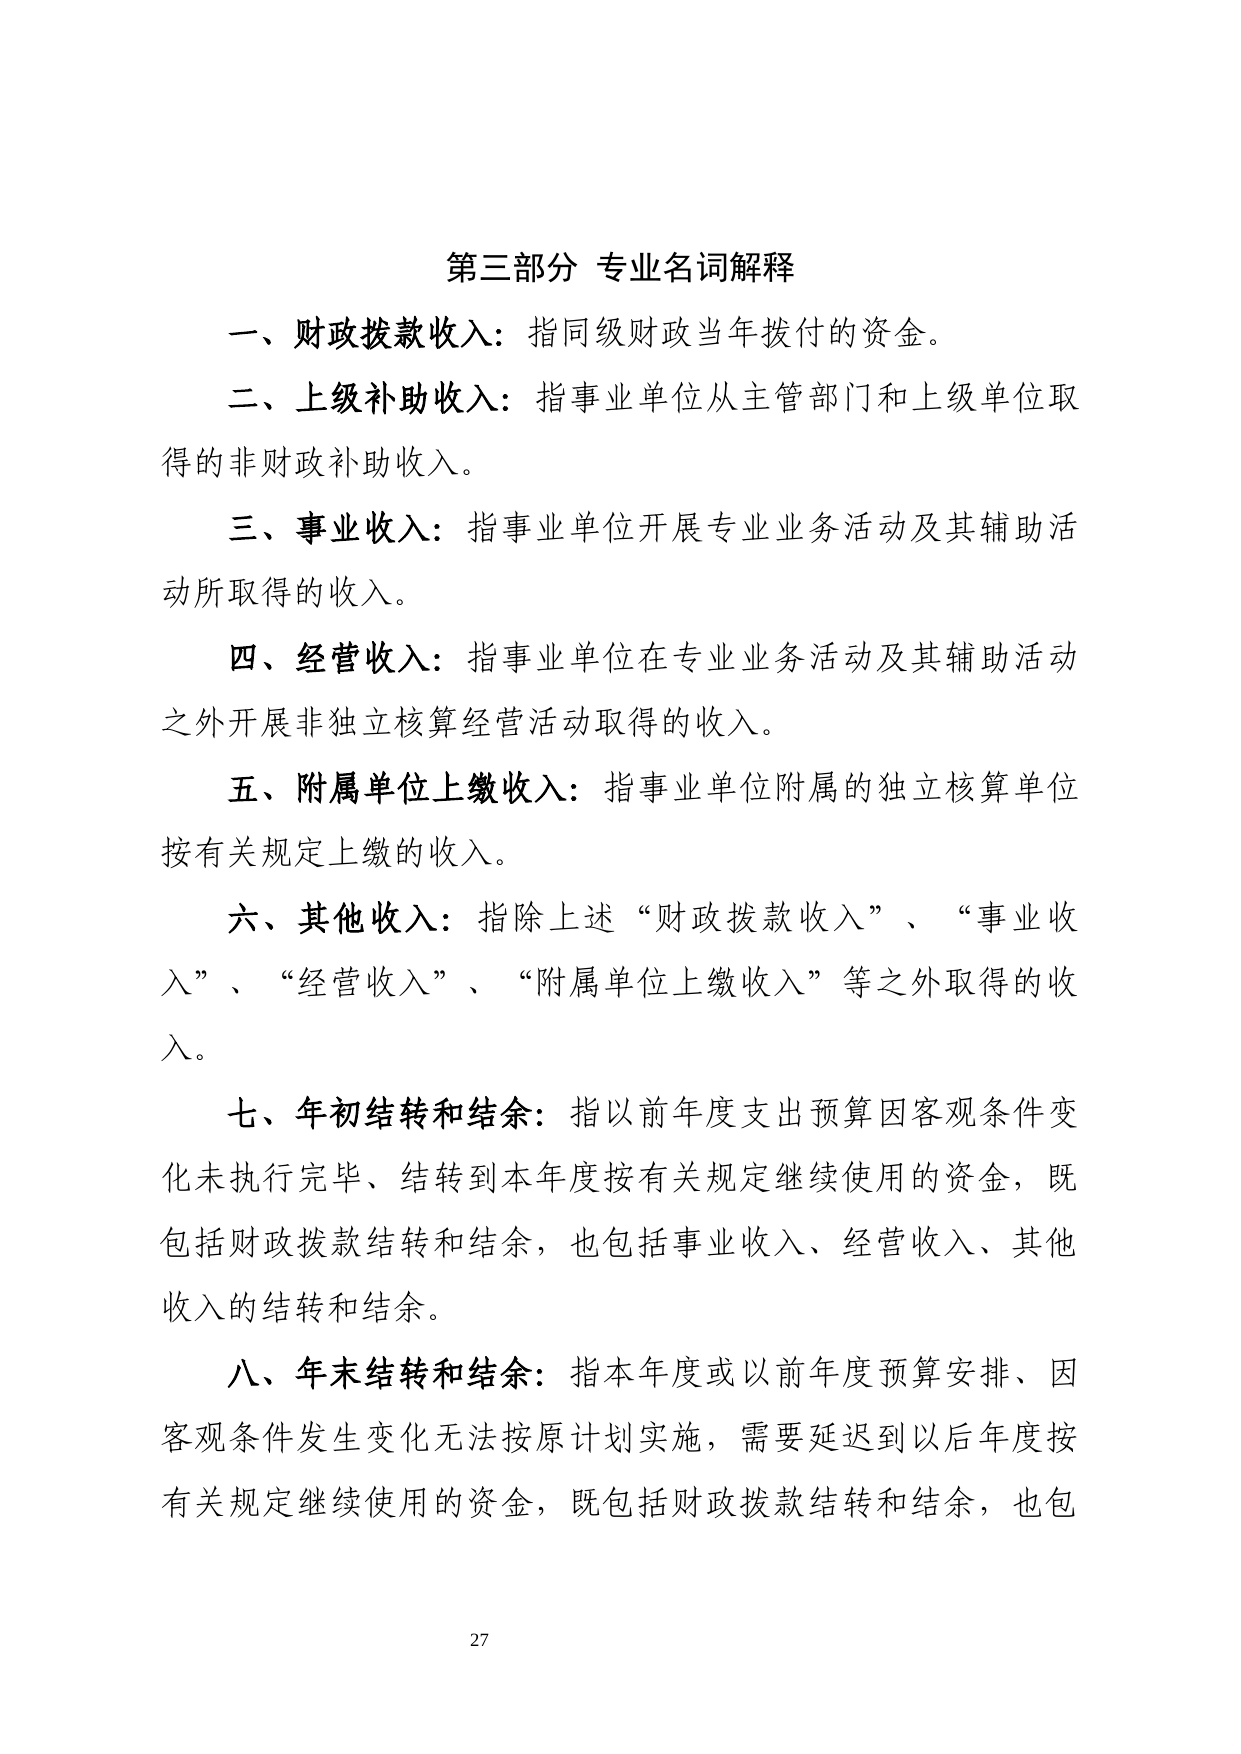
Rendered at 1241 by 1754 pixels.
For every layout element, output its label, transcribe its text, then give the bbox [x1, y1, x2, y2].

text 第三部分 专业名词解释 [159, 233, 1081, 298]
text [159, 1338, 1081, 1533]
text 七、年初结转和结余：指以前年度支出预算因客观条件变化未执行完毕、结转到本年度按有关规定继续使用的资金，既包括财政拨款结转和结余，也包括事业收入、经营收入、其他收入的结转和结余。 [159, 1078, 1081, 1338]
text 二、上级补助收入：指事业单位从主管部门和上级单位取得的非财政补助收入。 [159, 363, 1081, 493]
text 六、其他收入：指除上述“财政拨款收入”、“事业收入”、“经营收入”、“附属单位上缴收入”等之外取得的收入。 [159, 883, 1081, 1078]
text 一、财政拨款收入：指同级财政当年拨付的资金。 [159, 298, 1081, 363]
text 四、经营收入：指事业单位在专业业务活动及其辅助活动之外开展非独立核算经营活动取得的收入。 [159, 623, 1081, 753]
text 三、事业收入：指事业单位开展专业业务活动及其辅助活动所取得的收入。 [159, 493, 1081, 623]
text 五、附属单位上缴收入：指事业单位附属的独立核算单位按有关规定上缴的收入。 [159, 753, 1081, 883]
